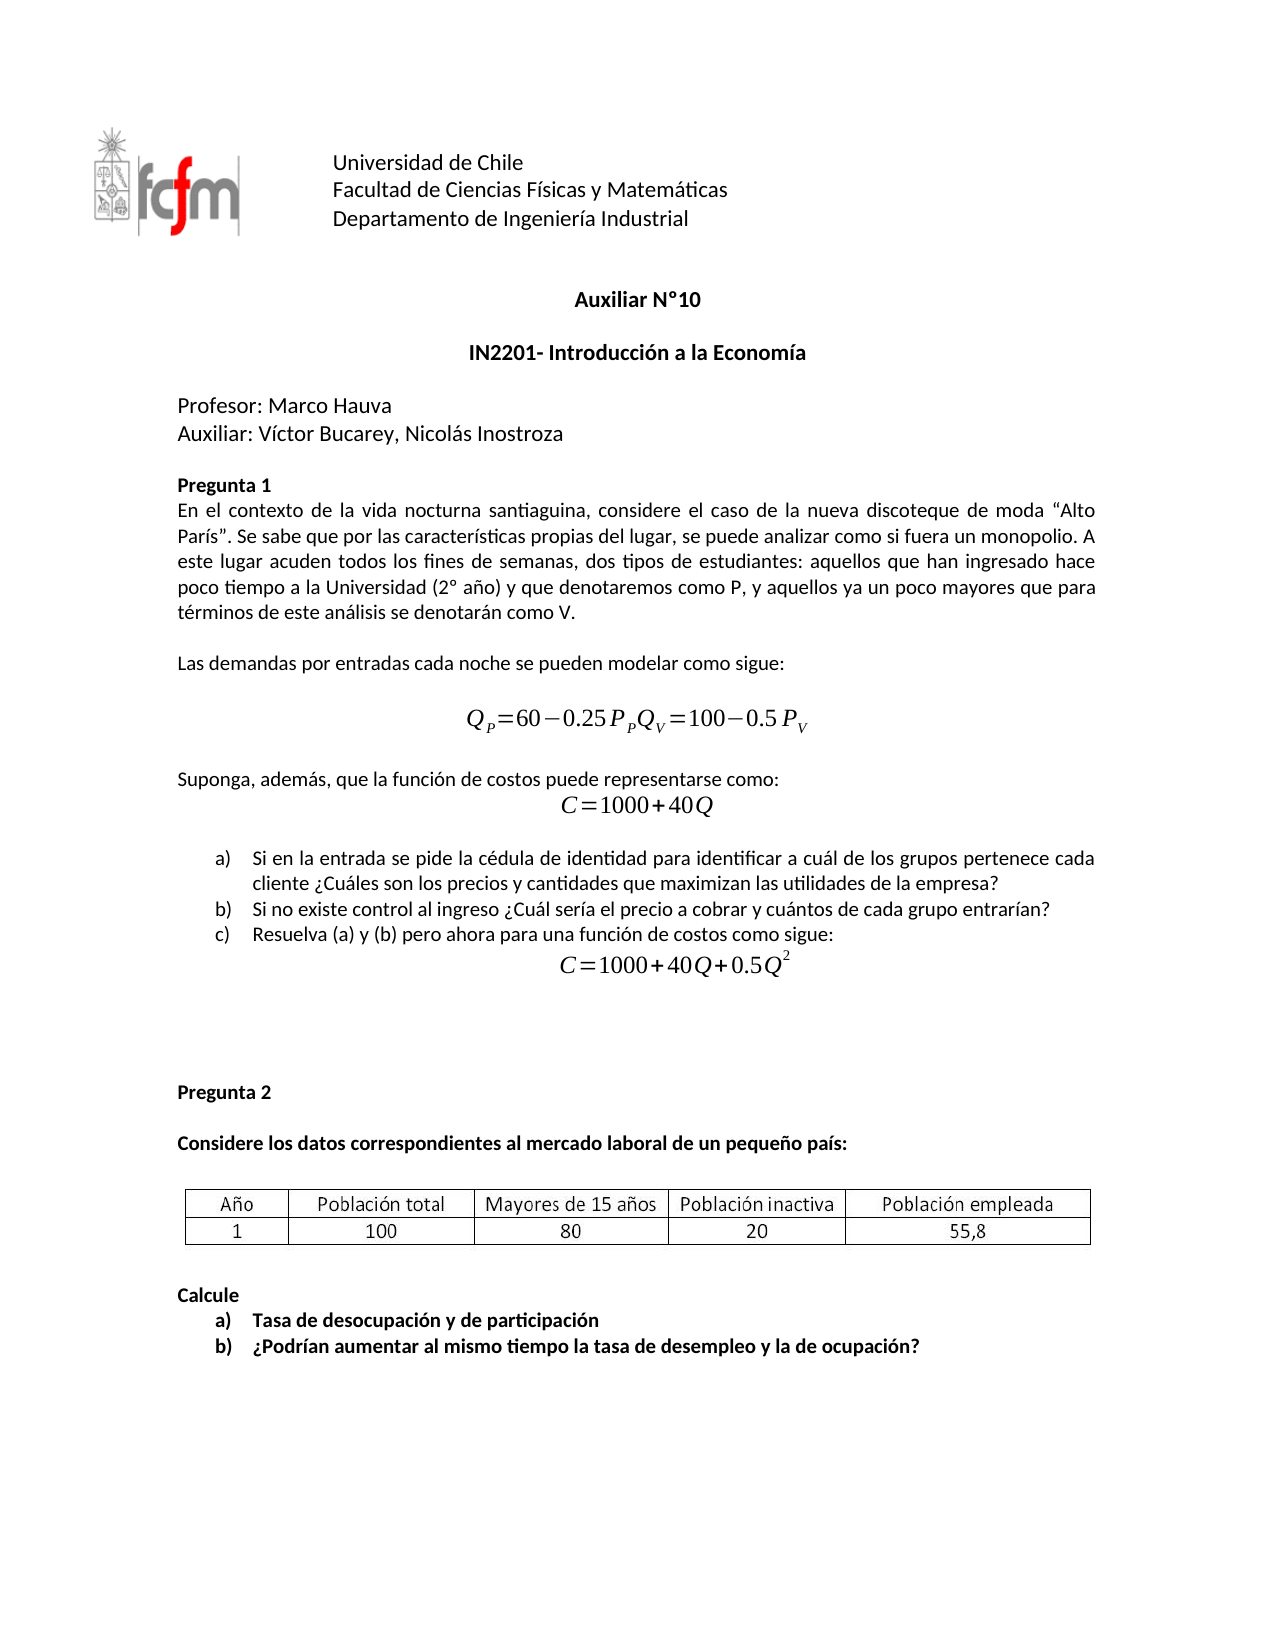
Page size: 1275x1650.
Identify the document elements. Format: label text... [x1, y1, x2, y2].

text Profesor: Marco Hauva [177, 391, 1098, 419]
text Pregunta 1 [177, 472, 1098, 498]
list ¿Podrían aumentar al mismo tiempo la tasa de desempleo y la de ocupación? [215, 1333, 1098, 1358]
text Considere los datos correspondientes al mercado laboral de un pequeño país: [177, 1130, 1098, 1156]
text Facultad de Ciencias Físicas y Matemáticas [251, 176, 1098, 204]
list Resuelva (a) y (b) pero ahora para una función de costos como sigue: [215, 921, 1098, 947]
picture [89, 127, 240, 237]
list Si no existe control al ingreso ¿Cuál sería el precio a cobrar y cuántos de cada grupo entrarían? [215, 896, 1098, 921]
text Auxiliar: Víctor Bucarey, Nicolás Inostroza [177, 419, 1098, 447]
picture [177, 1181, 1098, 1257]
text Suponga, además, que la función de costos puede representarse como: [177, 766, 1098, 791]
list Tasa de desocupación y de participación [215, 1308, 1098, 1333]
text Las demandas por entradas cada noche se pueden modelar como sigue: [177, 650, 1098, 676]
text Auxiliar Nº10 [177, 285, 1098, 313]
text IN2201- Introducción a la Economía [177, 338, 1098, 366]
text Calcule [177, 1282, 1098, 1308]
list Si en la entrada se pide la cédula de identidad para identificar a cuál de los grupos pertenece cada cliente ¿Cuáles son los precios y cantidades que maximizan las utilidades de la empresa? [215, 845, 1098, 896]
text Universidad de Chile [251, 148, 1098, 176]
text En el contexto de la vida nocturna santiaguina, considere el caso de la nueva discoteque de moda “Alto París”. Se sabe que por las características propias del lugar, se puede analizar como si fuera un monopolio. A este lugar acuden todos los fines de semanas, dos tipos de estudiantes: aquellos que han ingresado hace poco tiempo a la Universidad (2º año) y que denotaremos como P, y aquellos ya un poco mayores que para términos de este análisis se denotarán como V. [177, 498, 1098, 625]
text Pregunta 2 [177, 1079, 1098, 1105]
text Departamento de Ingeniería Industrial [251, 204, 1098, 232]
